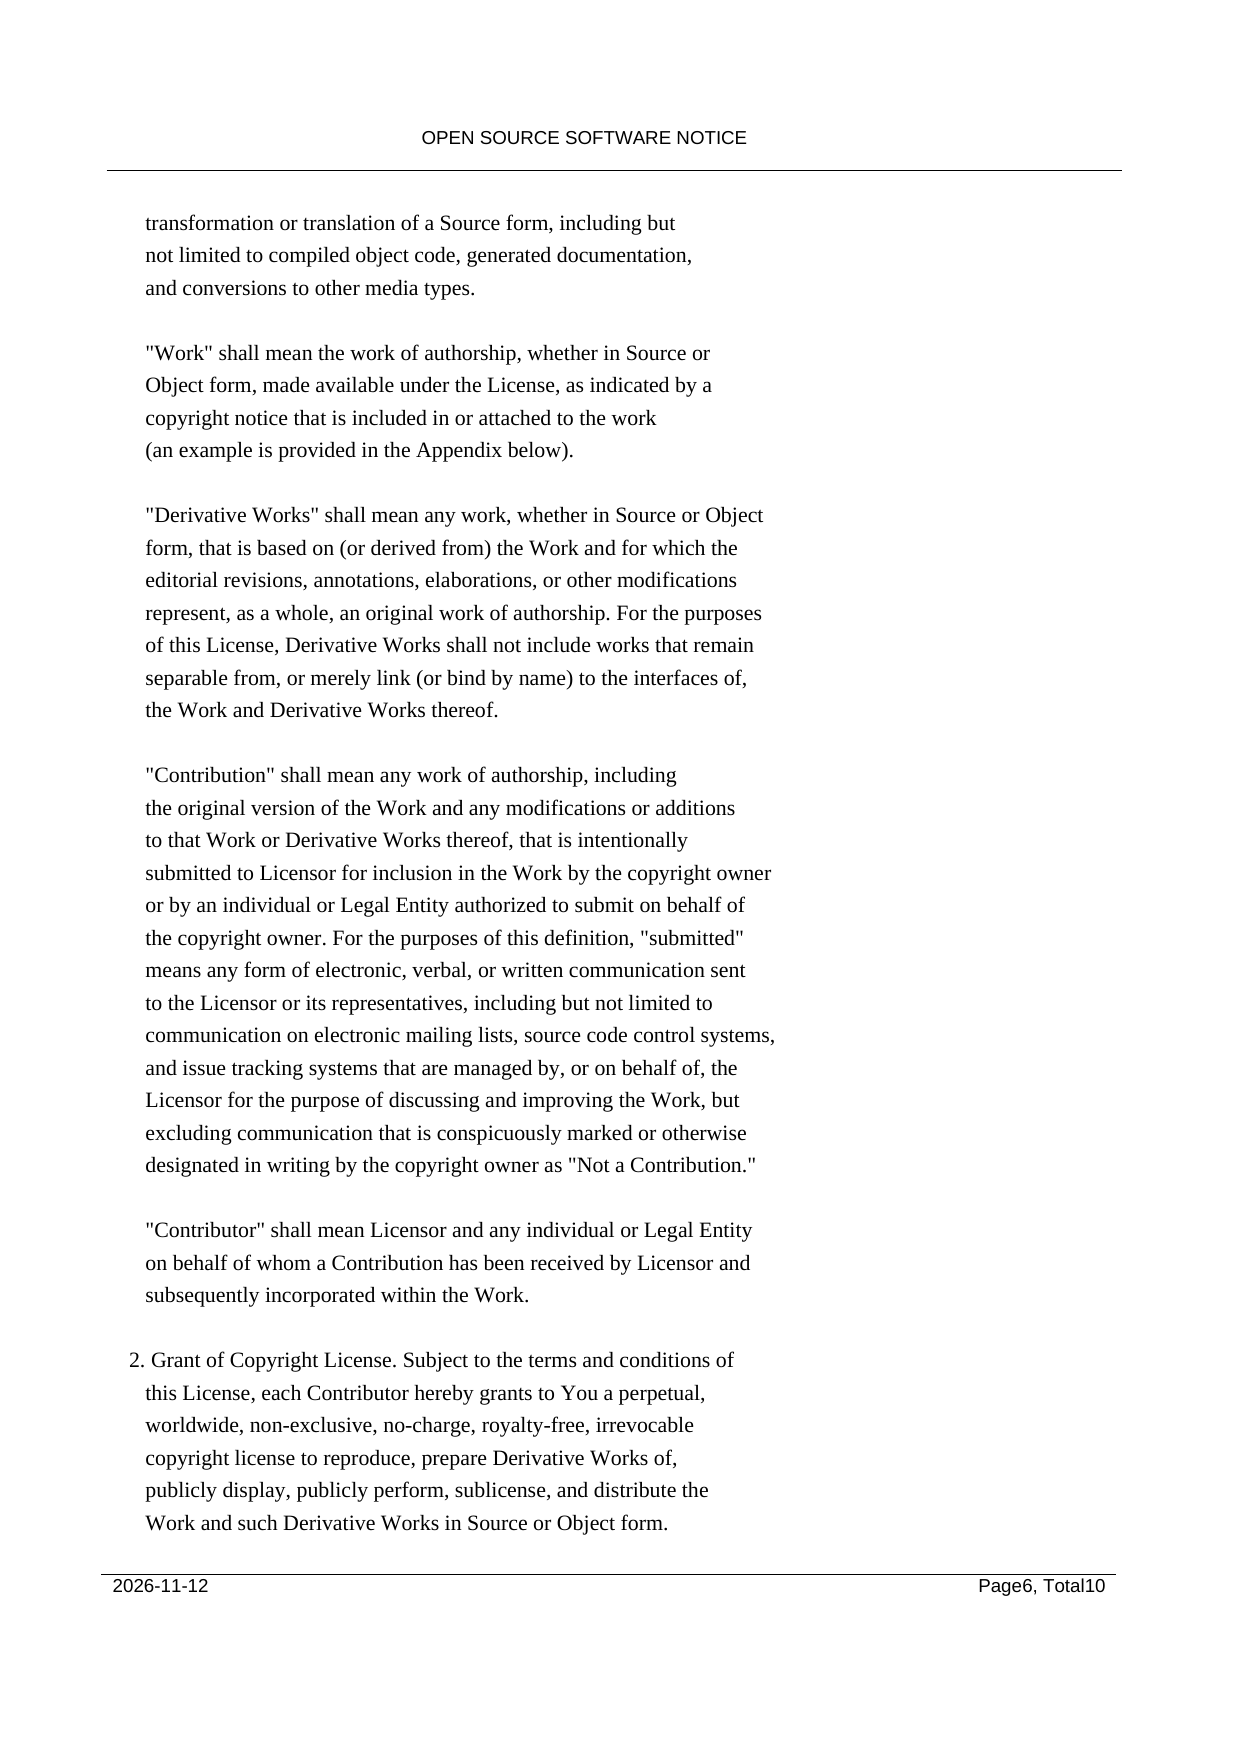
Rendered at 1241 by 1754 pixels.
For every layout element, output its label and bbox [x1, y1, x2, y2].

text [112, 206, 1128, 1539]
